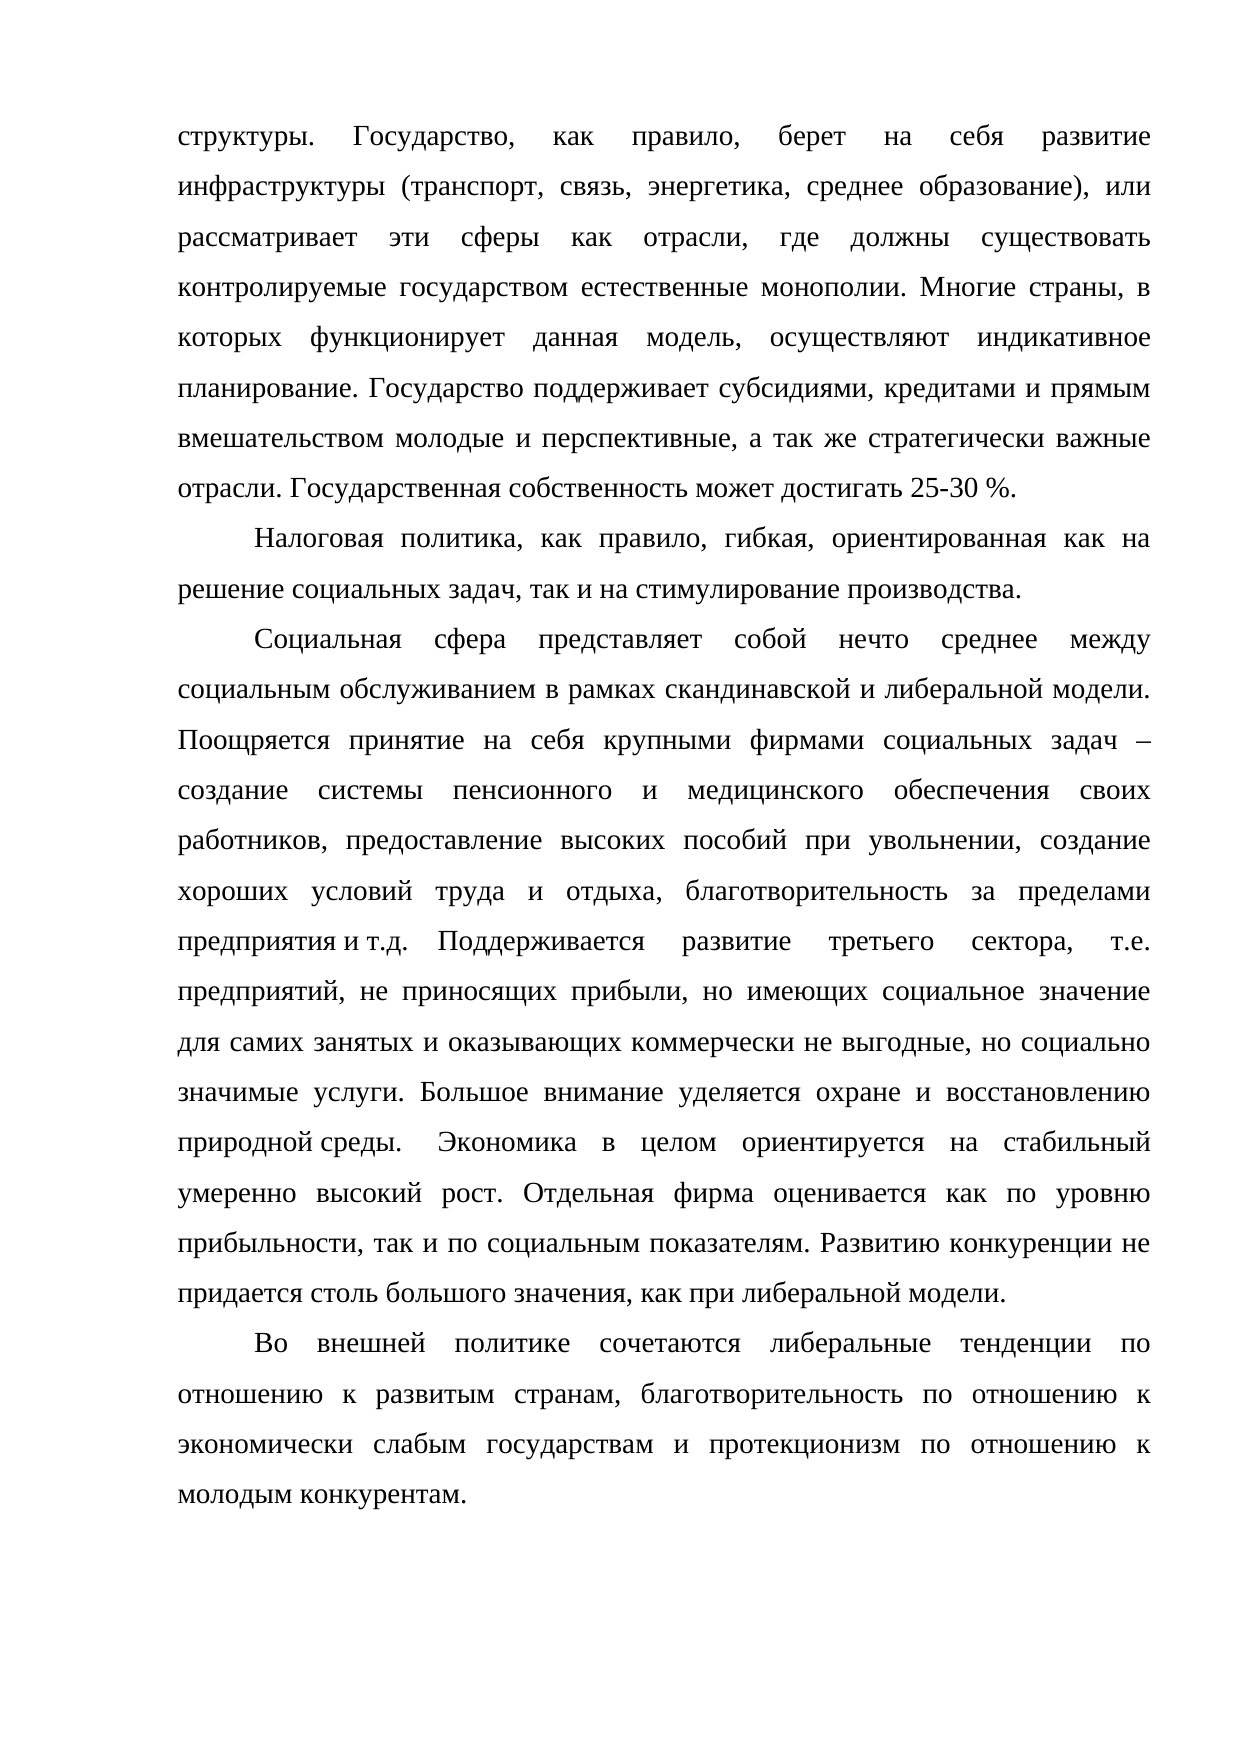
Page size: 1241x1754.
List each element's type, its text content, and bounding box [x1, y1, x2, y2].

text Налоговая политика, как правило, гибкая, ориентированная как на решение социальных задач, так и на стимулирование производства. [177, 521, 1152, 604]
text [177, 118, 1152, 504]
text Во внешней политике сочетаются либеральные тенденции по отношению к развитым странам, благотворительность по отношению к экономически слабым государствам и протекционизм по отношению к молодым конкурентам. [177, 1326, 1152, 1510]
text Социальная сфера представляет собой нечто среднее между социальным обслуживанием в рамках скандинавской и либеральной модели. Поощряется принятие на себя крупными фирмами социальных задач – создание системы пенсионного и медицинского обеспечения своих работников, предоставление высоких пособий при увольнении, создание хороших условий труда и отдыха, благотворительность за пределами предприятия и т.д. Поддерживается развитие третьего сектора, т.е. предприятий, не приносящих прибыли, но имеющих социальное значение для самих занятых и оказывающих коммерчески не выгодные, но социально значимые услуги. Большое внимание уделяется охране и восстановлению природной среды. Экономика в целом ориентируется на стабильный умеренно высокий рост. Отдельная фирма оценивается как по уровню прибыльности, так и по социальным показателям. Развитию конкуренции не придается столь большого значения, как при либеральной модели. [177, 621, 1152, 1309]
